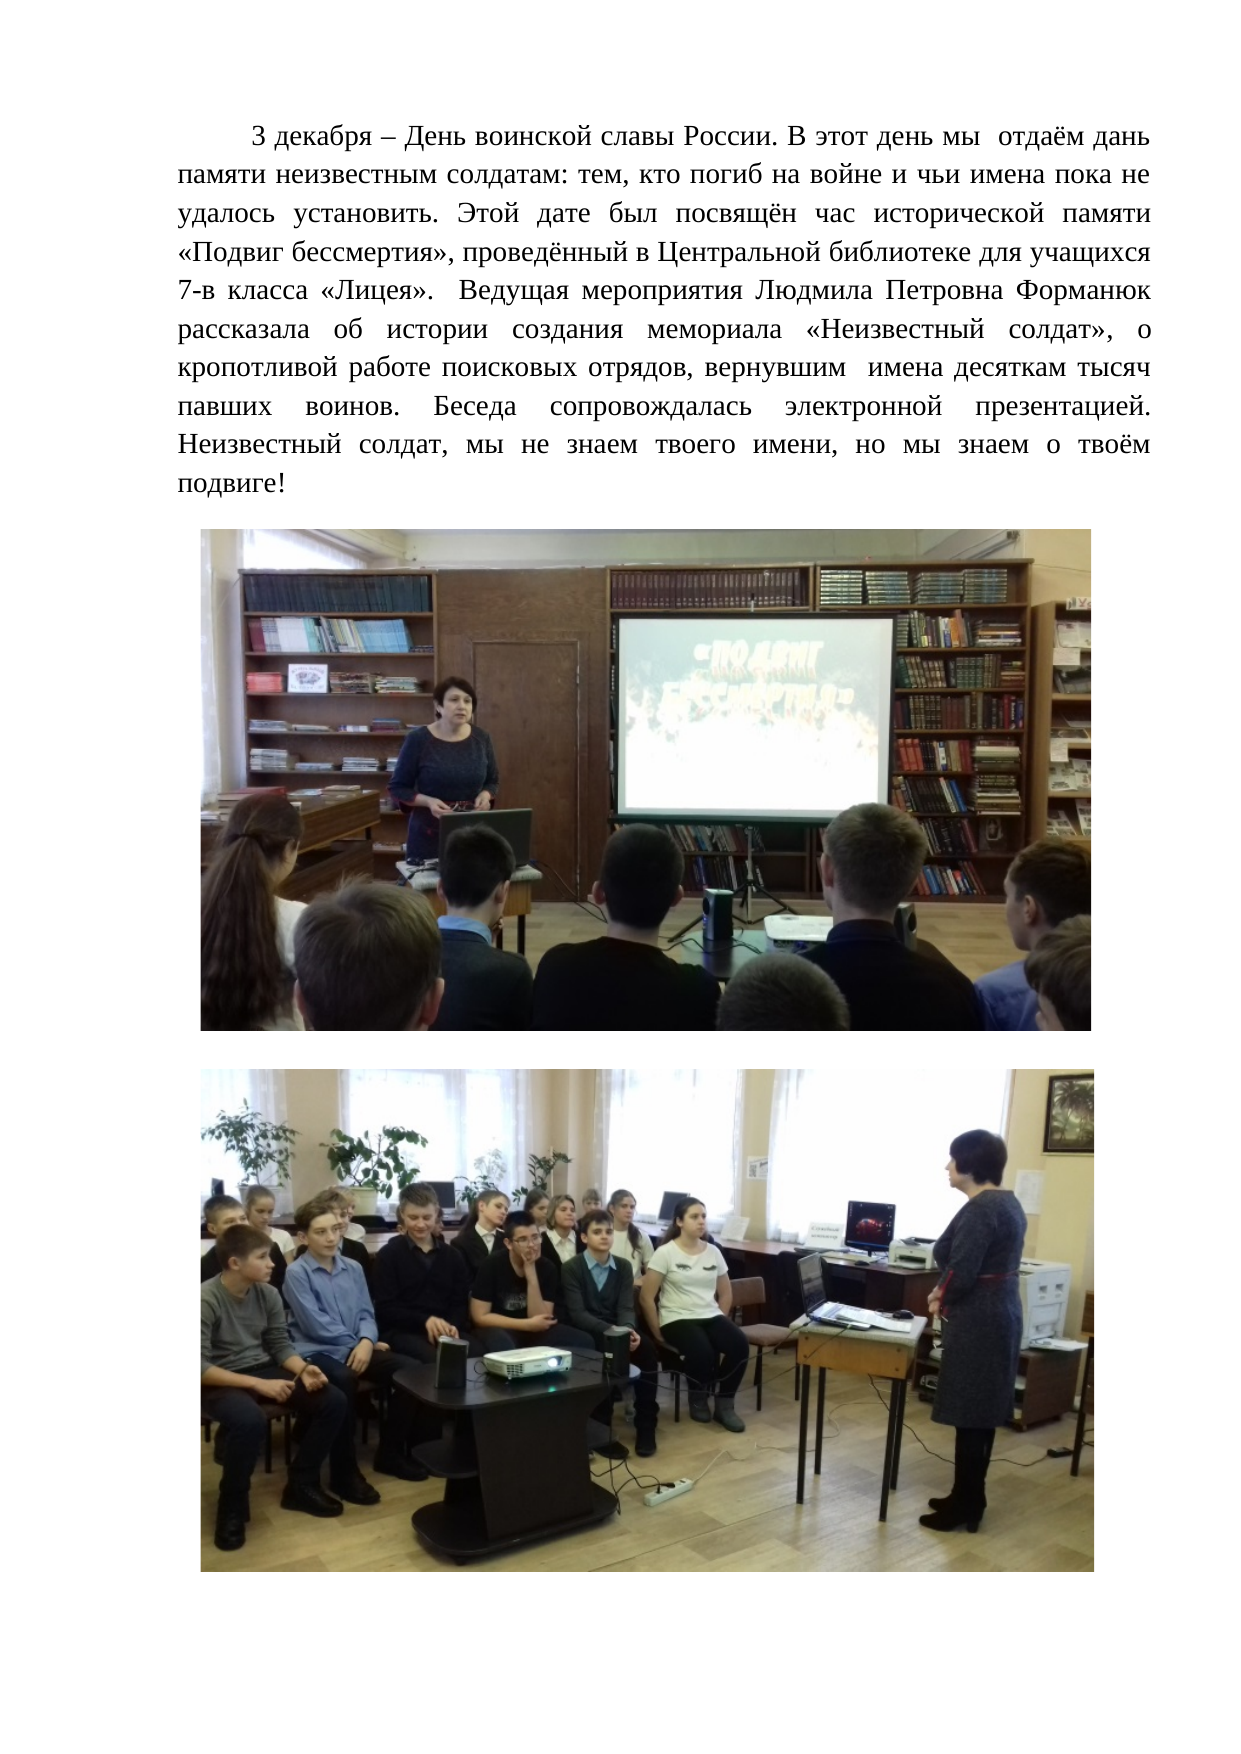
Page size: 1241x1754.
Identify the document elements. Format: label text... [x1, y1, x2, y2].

picture [200, 529, 1092, 1031]
text 3 декабря – День воинской славы России. В этот день мы отдаём дань памяти неизвестным солдатам: тем, кто погиб на войне и чьи имена пока не удалось установить. Этой дате был посвящён час исторической памяти «Подвиг бессмертия», проведённый в Центральной библиотеке для учащихся 7-в класса «Лицея». Ведущая мероприятия Людмила Петровна Форманюк рассказала об истории создания мемориала «Неизвестный солдат», о кропотливой работе поисковых отрядов, вернувшим имена десяткам тысяч павших воинов. Беседа сопровождалась электронной презентацией. Неизвестный солдат, мы не знаем твоего имени, но мы знаем о твоём подвиге! [177, 118, 1152, 498]
picture [200, 1069, 1095, 1572]
